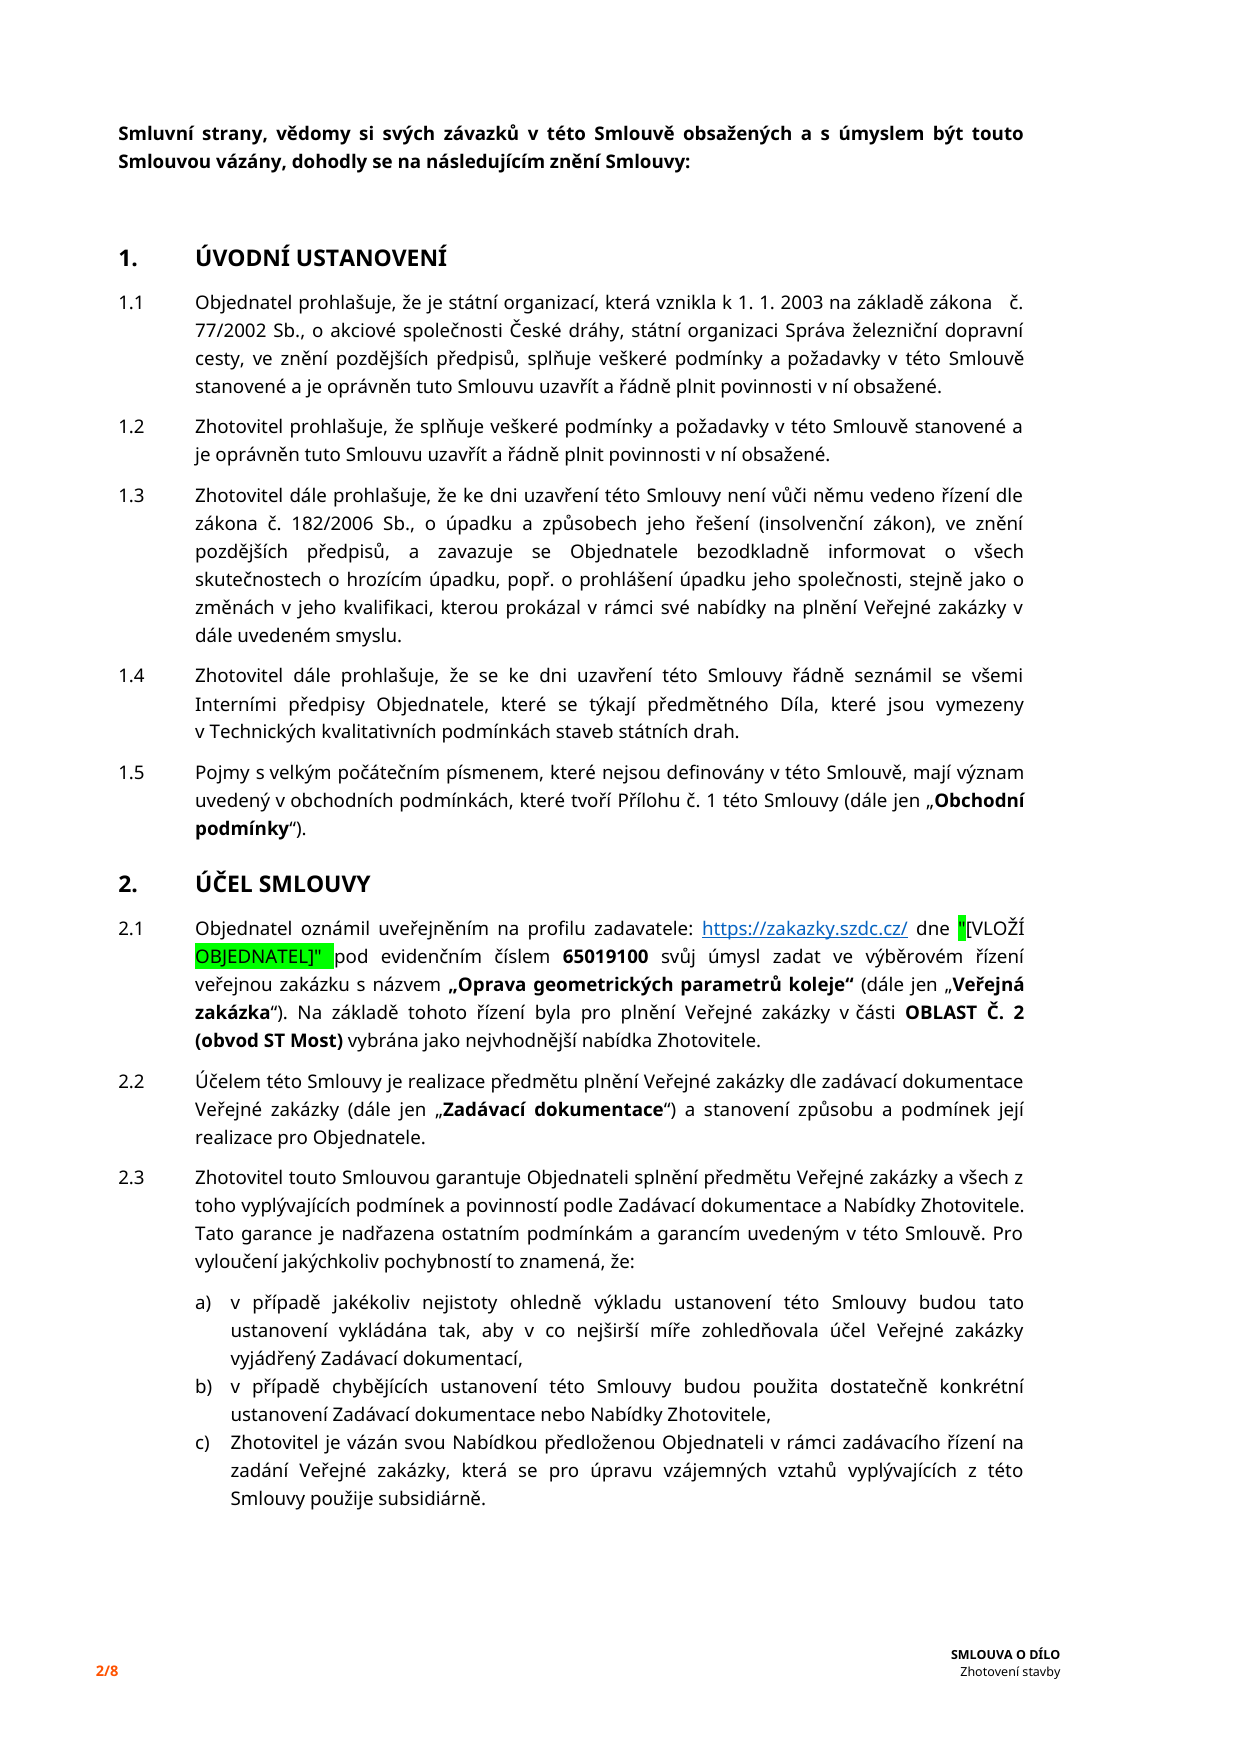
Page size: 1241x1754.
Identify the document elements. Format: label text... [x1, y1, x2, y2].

text v případě chybějících ustanovení této Smlouvy budou použita dostatečně konkrétní ustanovení Zadávací dokumentace nebo Nabídky Zhotovitele, [195, 1373, 1024, 1427]
text Smluvní strany, vědomy si svých závazků v této Smlouvě obsažených a s úmyslem být touto Smlouvou vázány, dohodly se na následujícím znění Smlouvy: [118, 121, 1024, 174]
text v případě jakékoliv nejistoty ohledně výkladu ustanovení této Smlouvy budou tato ustanovení vykládána tak, aby v co nejširší míře zohledňovala účel Veřejné zakázky vyjádřený Zadávací dokumentací, [195, 1289, 1024, 1371]
text Zhotovitel dále prohlašuje, že ke dni uzavření této Smlouvy není vůči němu vedeno řízení dle zákona č. 182/2006 Sb., o úpadku a způsobech jeho řešení (insolvenční zákon), ve znění pozdějších předpisů, a zavazuje se Objednatele bezodkladně informovat o všech skutečnostech o hrozícím úpadku, popř. o prohlášení úpadku jeho společnosti, stejně jako o změnách v jeho kvalifikaci, kterou prokázal v rámci své nabídky na plnění Veřejné zakázky v dále uvedeném smyslu. [118, 482, 1024, 648]
text ÚVODNÍ USTANOVENÍ [118, 242, 1024, 273]
text Zhotovitel prohlašuje, že splňuje veškeré podmínky a požadavky v této Smlouvě stanovené a je oprávněn tuto Smlouvu uzavřít a řádně plnit povinnosti v ní obsažené. [118, 414, 1024, 467]
text Pojmy s velkým počátečním písmenem, které nejsou definovány v této Smlouvě, mají význam uvedený v obchodních podmínkách, které tvoří Přílohu č. 1 této Smlouvy (dále jen „Obchodní podmínky“). [118, 759, 1024, 841]
text Zhotovitel je vázán svou Nabídkou předloženou Objednateli v rámci zadávacího řízení na zadání Veřejné zakázky, která se pro úpravu vzájemných vztahů vyplývajících z této Smlouvy použije subsidiárně. [195, 1429, 1024, 1511]
text Účelem této Smlouvy je realizace předmětu plnění Veřejné zakázky dle zadávací dokumentace Veřejné zakázky (dále jen „Zadávací dokumentace“) a stanovení způsobu a podmínek její realizace pro Objednatele. [118, 1068, 1024, 1149]
text Zhotovitel touto Smlouvou garantuje Objednateli splnění předmětu Veřejné zakázky a všech z toho vyplývajících podmínek a povinností podle Zadávací dokumentace a Nabídky Zhotovitele. Tato garance je nadřazena ostatním podmínkám a garancím uvedeným v této Smlouvě. Pro vyloučení jakýchkoliv pochybností to znamená, že: [118, 1164, 1024, 1274]
text Objednatel oznámil uveřejněním na profilu zadavatele: https://zakazky.szdc.cz/ dne pod evidenčním číslem 65019100 svůj úmysl zadat ve výběrovém řízení veřejnou zakázku s názvem „Oprava geometrických parametrů koleje“ (dále jen „Veřejná zakázka“). Na základě tohoto řízení byla pro plnění Veřejné zakázky v části OBLAST Č. 2 (obvod ST Most) vybrána jako nejvhodnější nabídka Zhotovitele. [118, 915, 1024, 1053]
text ÚČEL SMLOUVY [118, 868, 1024, 900]
text Zhotovitel dále prohlašuje, že se ke dni uzavření této Smlouvy řádně seznámil se všemi Interními předpisy Objednatele, které se týkají předmětného Díla, které jsou vymezeny v Technických kvalitativních podmínkách staveb státních drah. [118, 663, 1024, 744]
text Objednatel prohlašuje, že je státní organizací, která vznikla k 1. 1. 2003 na základě zákona č. 77/2002 Sb., o akciové společnosti České dráhy, státní organizaci Správa železniční dopravní cesty, ve znění pozdějších předpisů, splňuje veškeré podmínky a požadavky v této Smlouvě stanovené a je oprávněn tuto Smlouvu uzavřít a řádně plnit povinnosti v ní obsažené. [118, 289, 1024, 399]
